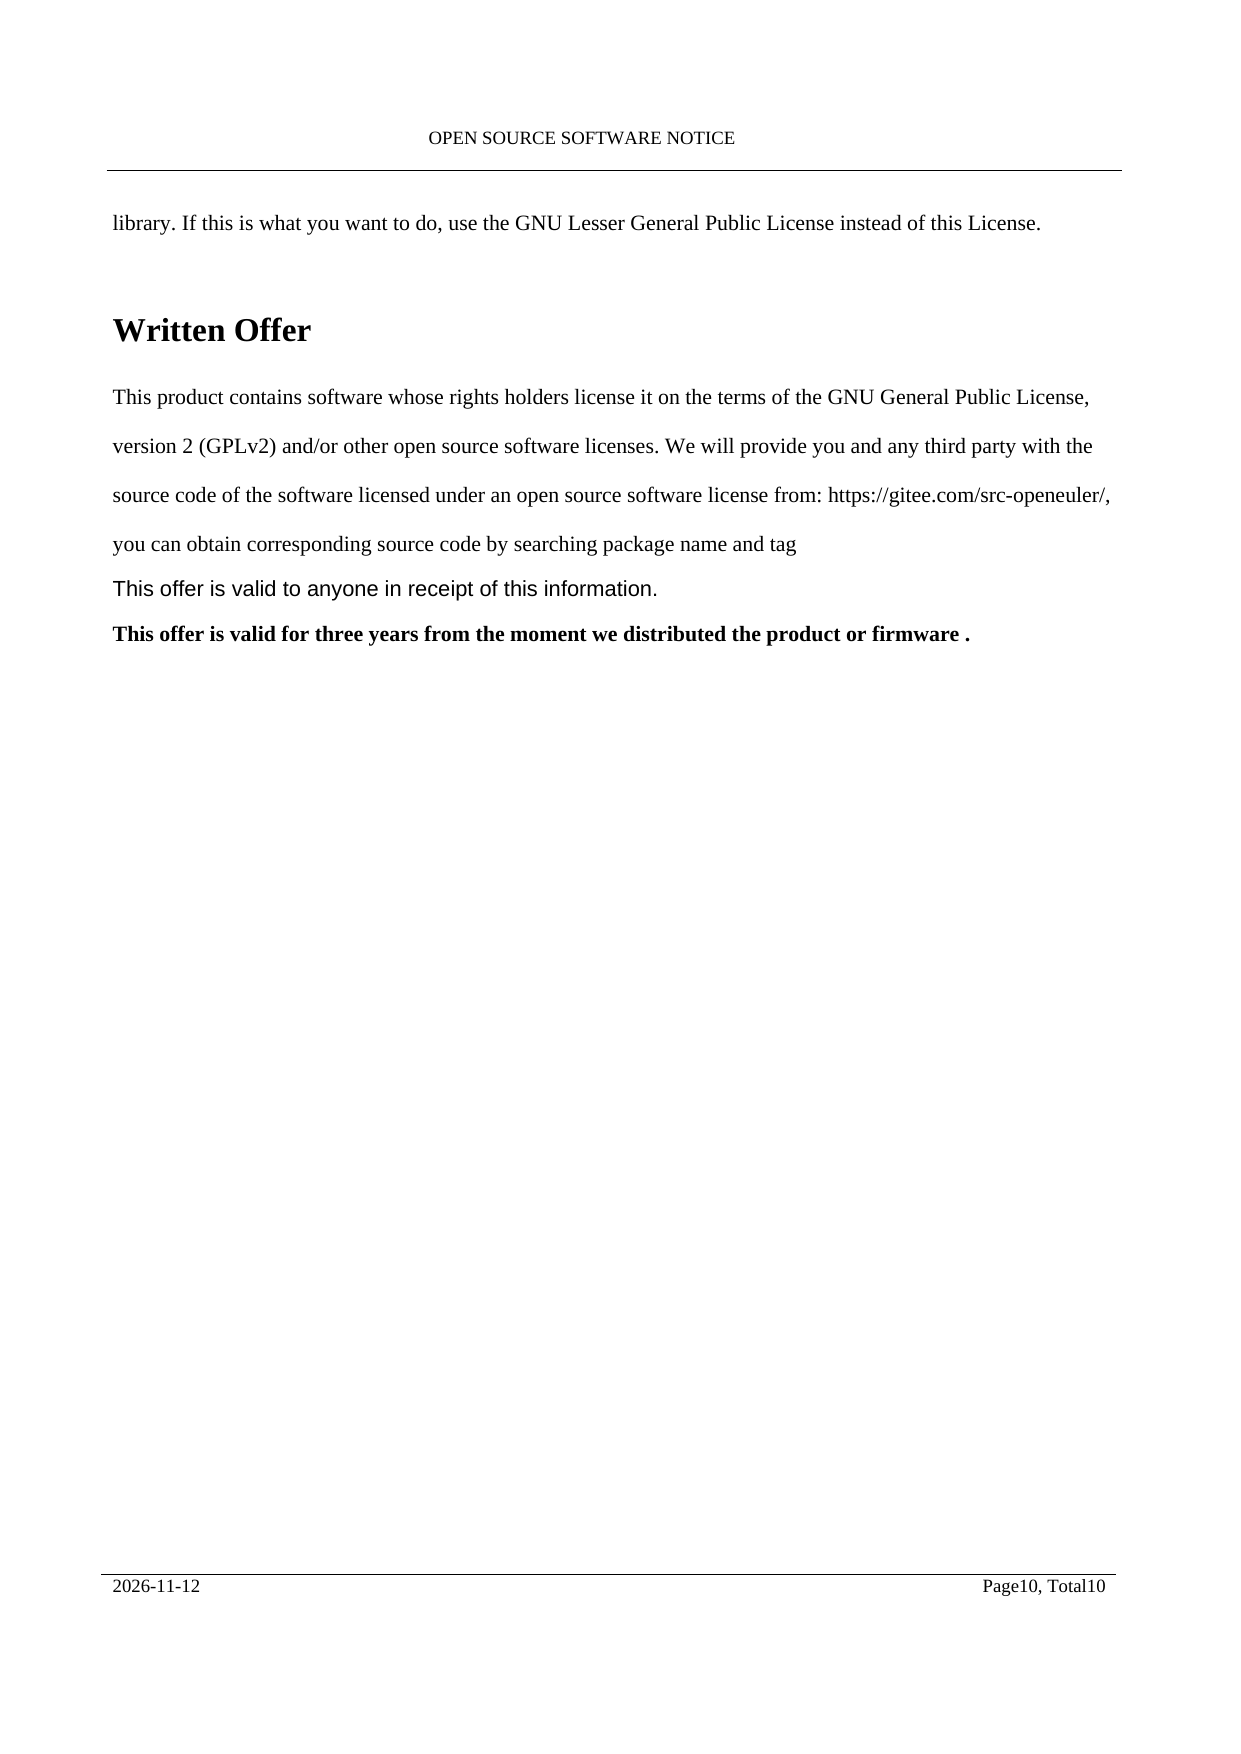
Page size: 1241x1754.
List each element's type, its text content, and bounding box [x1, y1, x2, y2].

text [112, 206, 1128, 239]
text This offer is valid to anyone in receipt of this information. [112, 572, 1128, 604]
text This product contains software whose rights holders license it on the terms of the GNU General Public License, version 2 (GPLv2) and/or other open source software licenses. We will provide you and any third party with the source code of the software licensed under an open source software license from: https://gitee.com/src-openeuler/, you can obtain corresponding source code by searching package name and tag [112, 381, 1128, 559]
text This offer is valid for three years from the moment we distributed the product or firmware . [112, 617, 1128, 650]
text Written Offer [112, 297, 1128, 362]
